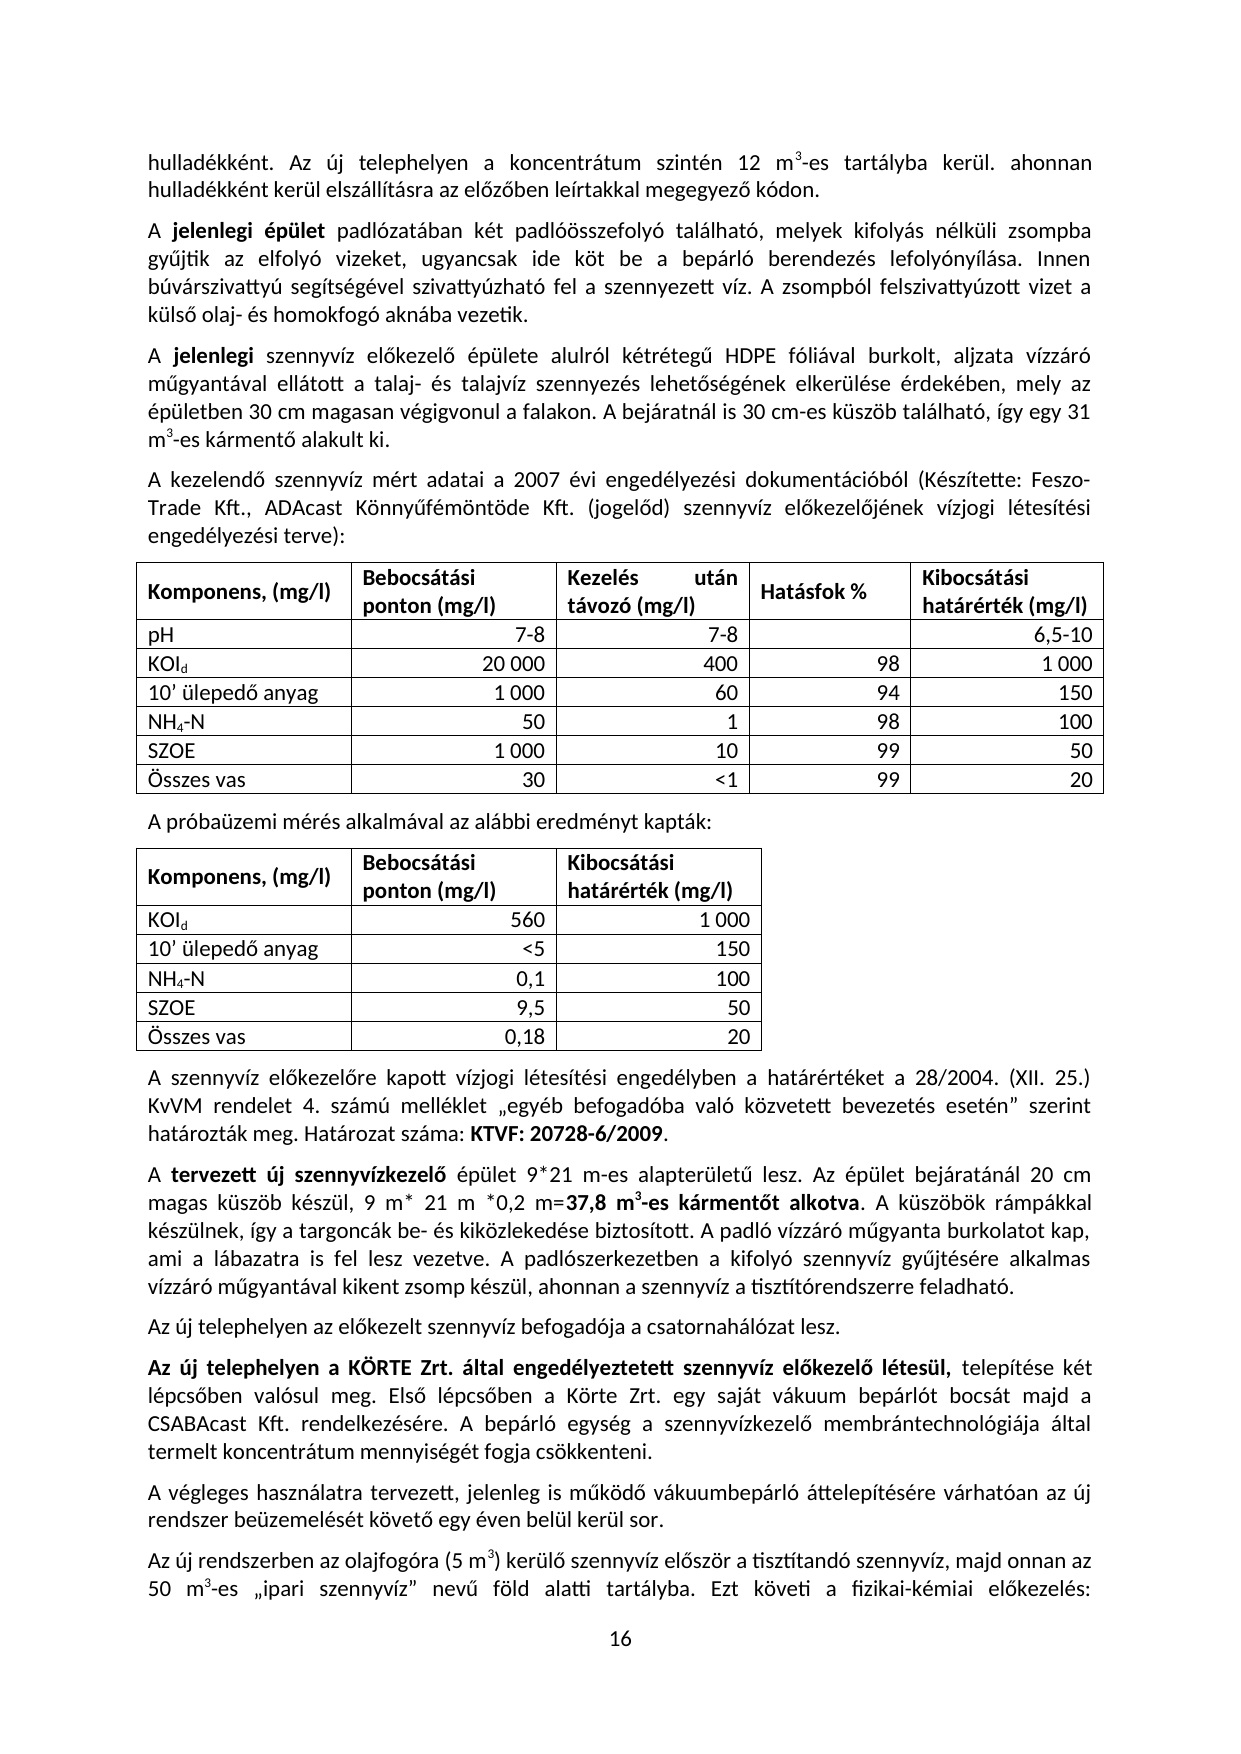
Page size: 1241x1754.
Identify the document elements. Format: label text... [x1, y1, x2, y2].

table_header Bebocsátási ponton (mg/l) [352, 563, 556, 619]
table_cell 1 000 [352, 678, 556, 706]
table_cell 60 [557, 678, 749, 706]
text A tervezett új szennyvízkezelő épület 9*21 m-es alapterületű lesz. Az épület bejáratánál 20 cm magas küszöb készül, 9 m* 21 m *0,2 m=37,8 m3-es kármentőt alkotva. A küszöbök rámpákkal készülnek, így a targoncák be- és kiközlekedése biztosított. A padló vízzáró műgyanta burkolatot kap, ami a lábazatra is fel lesz vezetve. A padlószerkezetben a kifolyó szennyvíz gyűjtésére alkalmas vízzáró műgyantával kikent zsomp készül, ahonnan a szennyvíz a tisztítórendszerre feladható. [148, 1160, 1093, 1300]
table_cell Összes vas [137, 765, 351, 793]
text A végleges használatra tervezett, jelenleg is működő vákuumbepárló áttelepítésére várhatóan az új rendszer beüzemelését követő egy éven belül kerül sor. [148, 1478, 1093, 1534]
table_cell 6,5-10 [911, 620, 1103, 648]
table_cell 9,5 [352, 993, 556, 1021]
text Az új telephelyen az előkezelt szennyvíz befogadója a csatornahálózat lesz. [148, 1312, 1093, 1341]
table_header Kezelés után távozó (mg/l) [557, 563, 749, 619]
table_cell NH4-N [137, 964, 351, 992]
table_cell 10’ ülepedő anyag [137, 935, 351, 963]
table_cell KOId [137, 649, 351, 677]
table_cell NH4-N [137, 707, 351, 735]
table_cell Összes vas [137, 1022, 351, 1050]
table_cell 50 [911, 736, 1103, 764]
table_cell SZOE [137, 736, 351, 764]
table_cell <1 [557, 765, 749, 793]
table_cell 50 [557, 993, 761, 1021]
table_header Hatásfok % [750, 563, 910, 619]
table_cell 30 [352, 765, 556, 793]
table_cell 0,1 [352, 964, 556, 992]
table_header Bebocsátási ponton (mg/l) [352, 849, 556, 904]
table_header Kibocsátási határérték (mg/l) [557, 849, 761, 904]
table_cell 560 [352, 906, 556, 933]
table_cell 400 [557, 649, 749, 677]
text A kezelendő szennyvíz mért adatai a 2007 évi engedélyezési dokumentációból (Készítette: Feszo-Trade Kft., ADAcast Könnyűfémöntöde Kft. (jogelőd) szennyvíz előkezelőjének vízjogi létesítési engedélyezési terve): [148, 465, 1093, 549]
text A jelenlegi épület padlózatában két padlóösszefolyó található, melyek kifolyás nélküli zsompba gyűjtik az elfolyó vizeket, ugyancsak ide köt be a bepárló berendezés lefolyónyílása. Innen búvárszivattyú segítségével szivattyúzható fel a szennyezett víz. A zsompból felszivattyúzott vizet a külső olaj- és homokfogó aknába vezetik. [148, 216, 1093, 328]
table_cell KOId [137, 906, 351, 933]
table_cell pH [137, 620, 351, 648]
table_cell 98 [750, 707, 910, 735]
table_cell 99 [750, 765, 910, 793]
table_cell 150 [911, 678, 1103, 706]
text A jelenlegi szennyvíz előkezelő épülete alulról kétrétegű HDPE fóliával burkolt, aljzata vízzáró műgyantával ellátott a talaj- és talajvíz szennyezés lehetőségének elkerülése érdekében, mely az épületben 30 cm magasan végigvonul a falakon. A bejáratnál is 30 cm-es küszöb található, így egy 31 m3-es kármentő alakult ki. [148, 341, 1093, 453]
table_cell 7-8 [557, 620, 749, 648]
table_cell 20 [911, 765, 1103, 793]
table_cell SZOE [137, 993, 351, 1021]
table_header Komponens, (mg/l) [137, 563, 351, 619]
table_cell 0,18 [352, 1022, 556, 1050]
table_header Kibocsátási határérték (mg/l) [911, 563, 1103, 619]
table_cell 10 [557, 736, 749, 764]
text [148, 148, 1093, 204]
text A szennyvíz előkezelőre kapott vízjogi létesítési engedélyben a határértéket a 28/2004. (XII. 25.) KvVM rendelet 4. számú melléklet „egyéb befogadóba való közvetett bevezetés esetén” szerint határozták meg. Határozat száma: KTVF: 20728-6/2009. [148, 1063, 1093, 1147]
table_cell [750, 620, 910, 648]
table_header Komponens, (mg/l) [137, 849, 351, 904]
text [148, 1546, 1093, 1602]
table_cell 10’ ülepedő anyag [137, 678, 351, 706]
table_cell 1 000 [911, 649, 1103, 677]
table_cell 150 [557, 935, 761, 963]
text Az új telephelyen a KÖRTE Zrt. által engedélyeztetett szennyvíz előkezelő létesül, telepítése két lépcsőben valósul meg. Első lépcsőben a Körte Zrt. egy saját vákuum bepárlót bocsát majd a CSABAcast Kft. rendelkezésére. A bepárló egység a szennyvízkezelő membrántechnológiája által termelt koncentrátum mennyiségét fogja csökkenteni. [148, 1353, 1093, 1465]
table_cell <5 [352, 935, 556, 963]
table_cell 98 [750, 649, 910, 677]
table_cell 20 000 [352, 649, 556, 677]
table_cell 50 [352, 707, 556, 735]
table_cell 1 000 [557, 906, 761, 933]
table_cell 99 [750, 736, 910, 764]
text A próbaüzemi mérés alkalmával az alábbi eredményt kapták: [148, 807, 1093, 835]
table_cell 7-8 [352, 620, 556, 648]
table_cell 20 [557, 1022, 761, 1050]
table_cell 94 [750, 678, 910, 706]
table_cell 1 [557, 707, 749, 735]
table_cell 1 000 [352, 736, 556, 764]
table_cell 100 [557, 964, 761, 992]
table_cell 100 [911, 707, 1103, 735]
